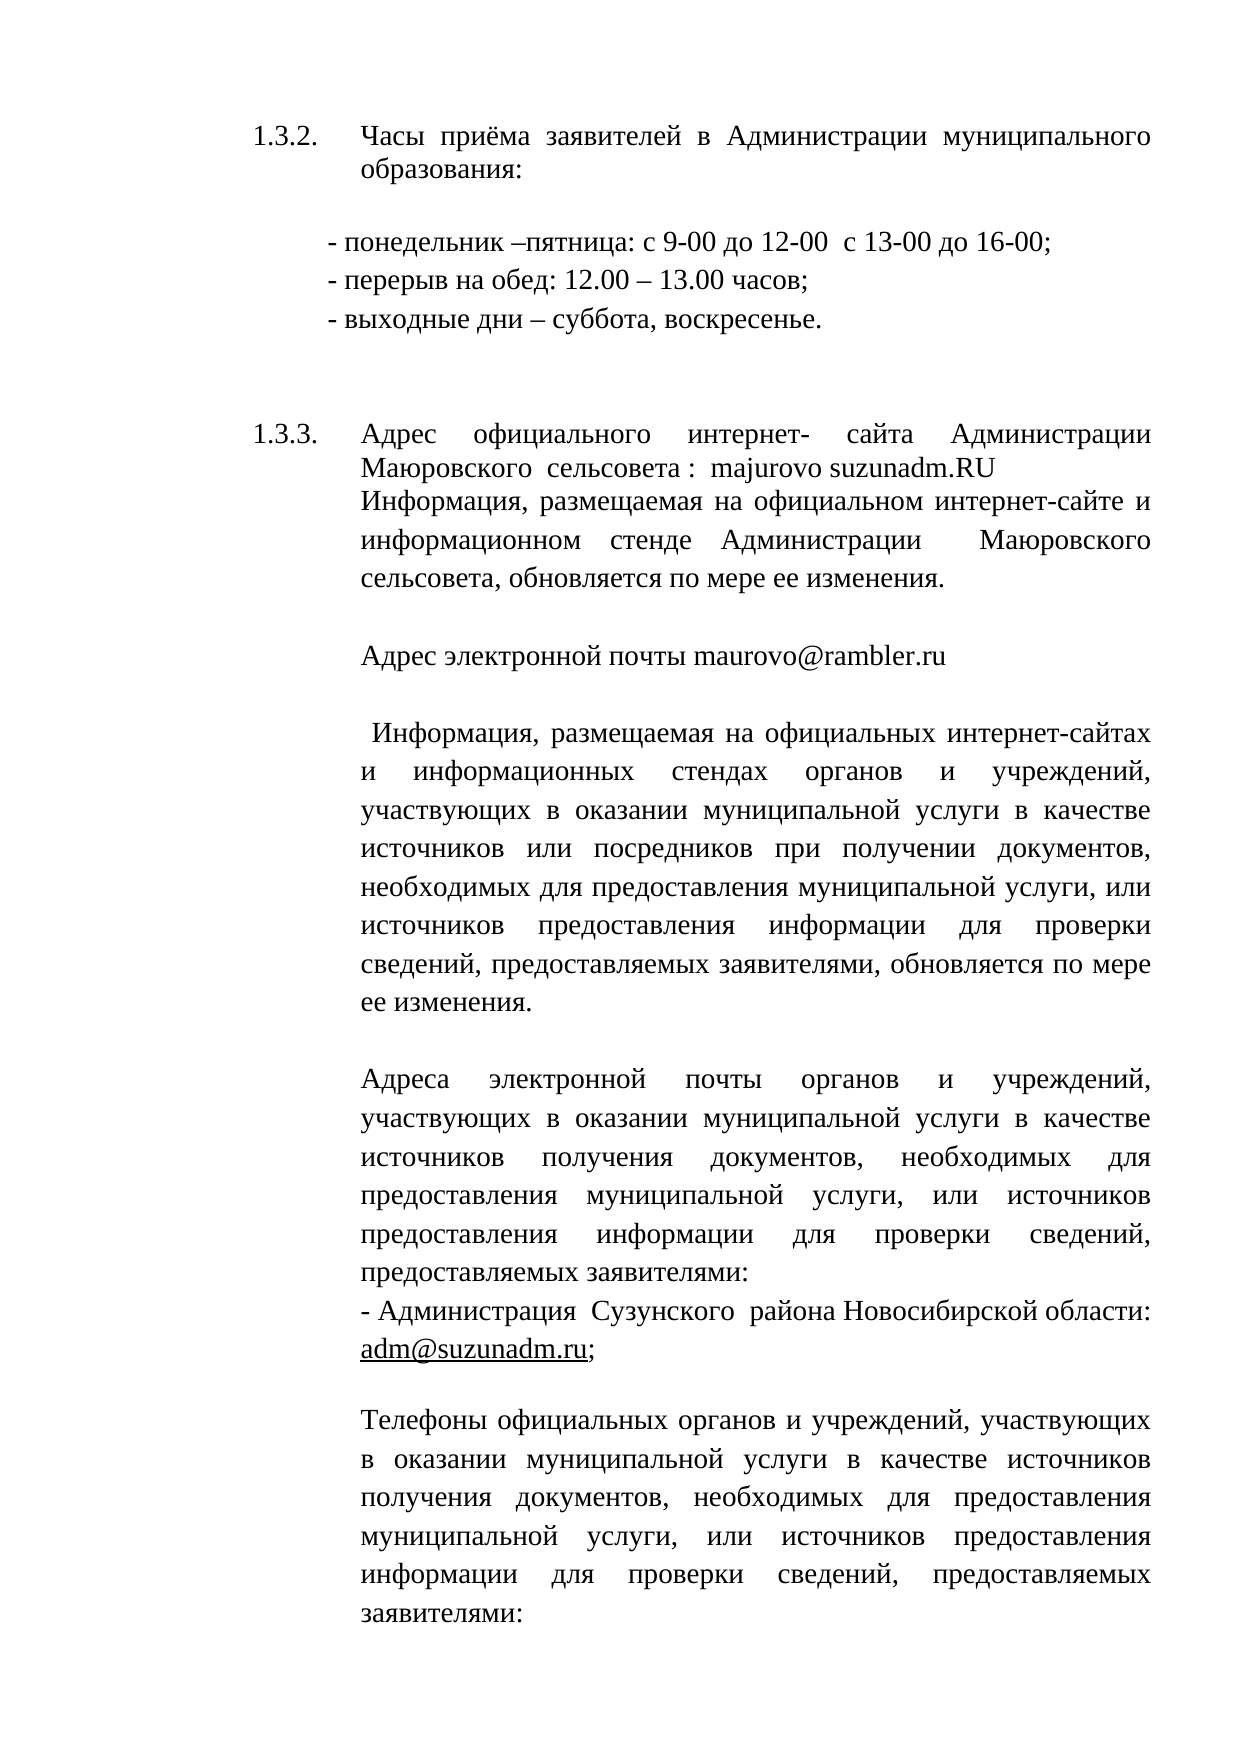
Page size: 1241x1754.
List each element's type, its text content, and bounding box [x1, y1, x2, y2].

list Адрес официального интернет- сайта Администрации Маюровского сельсовета : majurovo suzunadm.RU [252, 416, 1152, 483]
text Адрес электронной почты maurovo@rambler.ru [360, 638, 1152, 671]
text - выходные дни – суббота, воскресенье. [327, 301, 1152, 334]
text Информация, размещаемая на официальном интернет-сайте и информационном стенде Администрации Маюровского сельсовета, обновляется по мере ее изменения. [360, 483, 1152, 594]
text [360, 1402, 1152, 1628]
text - понедельник –пятница: с 9-00 до 12-00 с 13-00 до 16-00; [252, 224, 1152, 257]
text - Администрация Сузунского района Новосибирской области: adm@suzunadm.ru; [360, 1293, 1152, 1365]
list Часы приёма заявителей в Администрации муниципального образования: [252, 118, 1152, 185]
text Адреса электронной почты органов и учреждений, участвующих в оказании муниципальной услуги в качестве источников получения документов, необходимых для предоставления муниципальной услуги, или источников предоставления информации для проверки сведений, предоставляемых заявителями: [360, 1062, 1152, 1288]
text - перерыв на обед: 12.00 – 13.00 часов; [327, 262, 1152, 296]
text Информация, размещаемая на официальных интернет-сайтах и информационных стендах органов и учреждений, участвующих в оказании муниципальной услуги в качестве источников или посредников при получении документов, необходимых для предоставления муниципальной услуги, или источников предоставления информации для проверки сведений, предоставляемых заявителями, обновляется по мере ее изменения. [360, 715, 1152, 1018]
